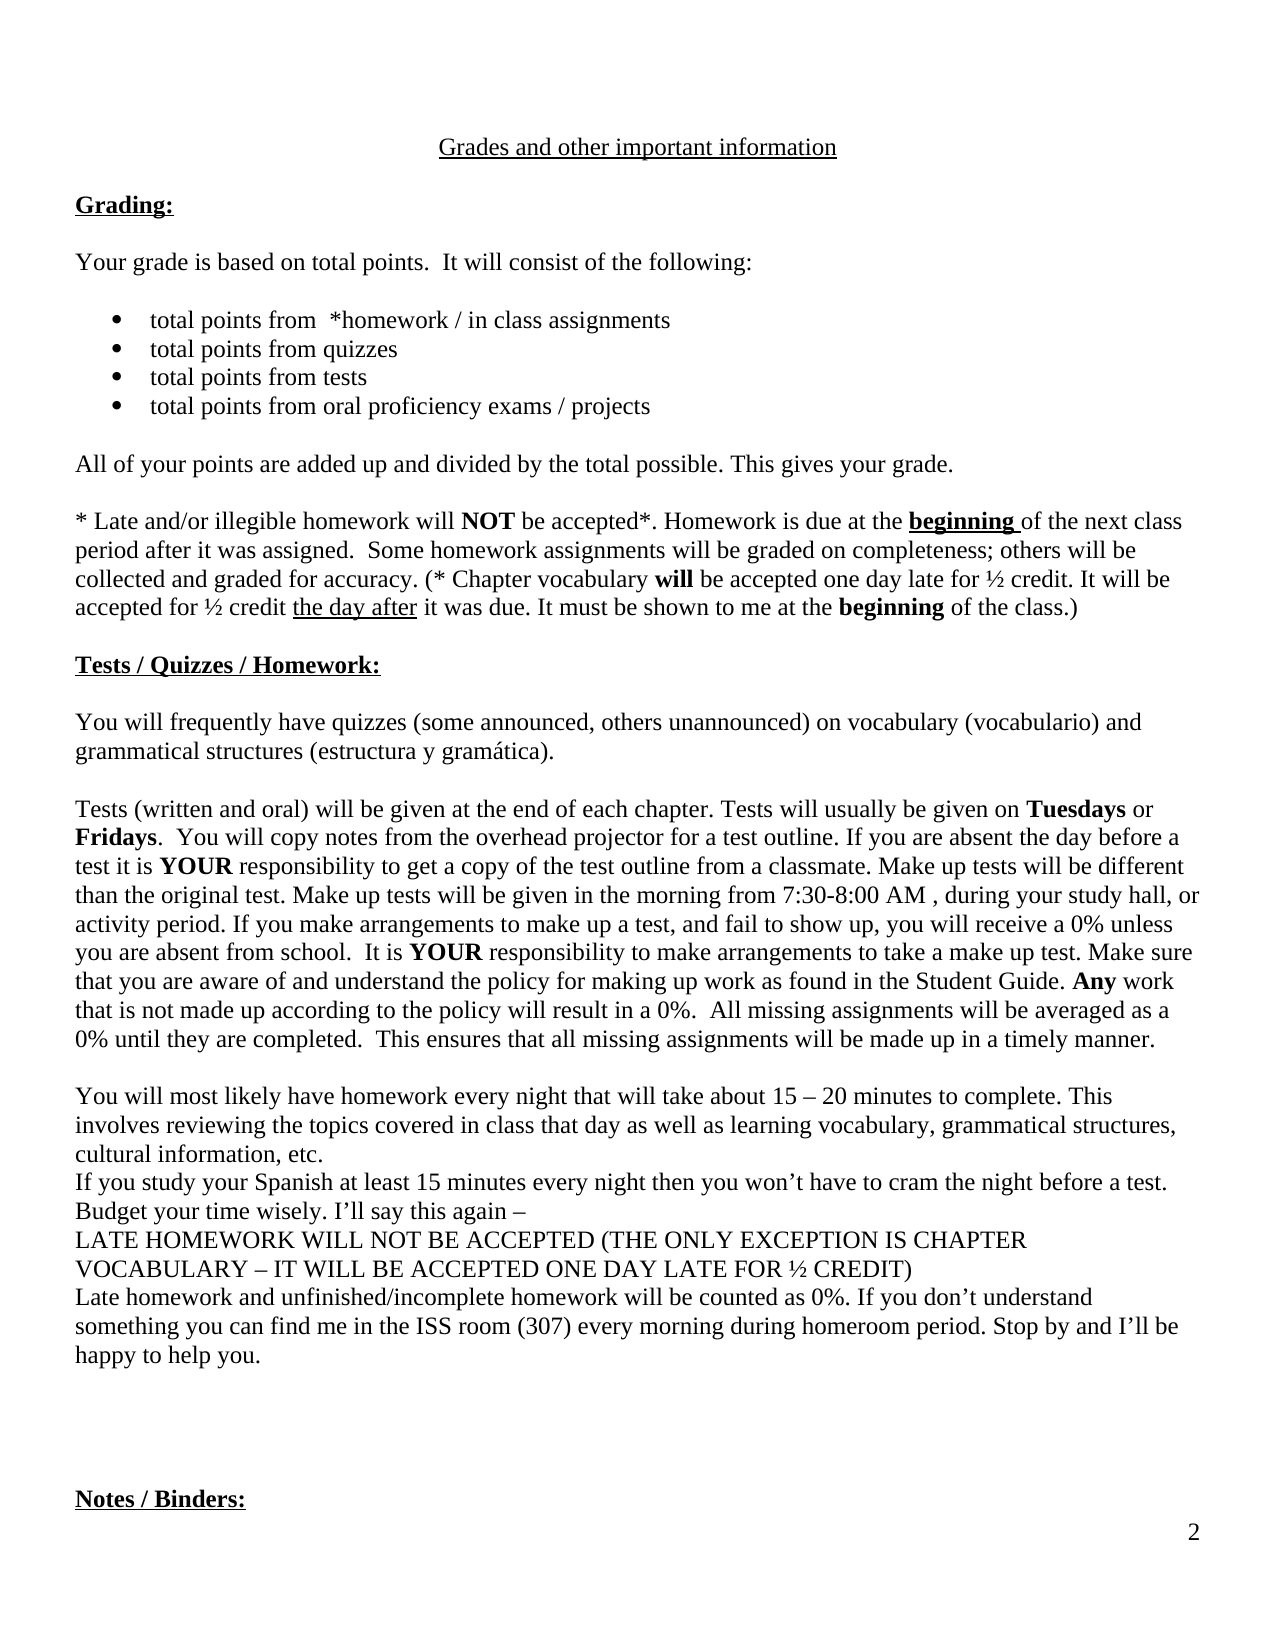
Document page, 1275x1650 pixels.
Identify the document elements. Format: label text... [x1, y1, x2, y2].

text You will most likely have homework every night that will take about 15 – 20 minutes to complete. This involves reviewing the topics covered in class that day as well as learning vocabulary, grammatical structures, cultural information, etc. [75, 1081, 1200, 1167]
list total points from quizzes [112, 334, 1200, 362]
text Grading: [75, 190, 1200, 219]
list total points from tests [112, 362, 1200, 391]
text Your grade is based on total points. It will consist of the following: [75, 247, 1200, 276]
text Tests / Quizzes / Homework: [75, 650, 1200, 679]
text Late homework and unfinished/incomplete homework will be counted as 0%. If you don’t understand something you can find me in the ISS room (307) every morning during homeroom period. Stop by and I’ll be happy to help you. [75, 1282, 1200, 1369]
text Grades and other important information [75, 132, 1200, 161]
text * Late and/or illegible homework will NOT be accepted*. Homework is due at the beginning of the next class period after it was assigned. Some homework assignments will be graded on completeness; others will be collected and graded for accuracy. (* Chapter vocabulary will be accepted one day late for ½ credit. It will be accepted for ½ credit the day after it was due. It must be shown to me at the beginning of the class.) [75, 506, 1200, 621]
list total points from *homework / in class assignments [112, 305, 1200, 334]
text LATE HOMEWORK WILL NOT BE ACCEPTED (THE ONLY EXCEPTION IS CHAPTER VOCABULARY – IT WILL BE ACCEPTED ONE DAY LATE FOR ½ CREDIT) [75, 1225, 1200, 1282]
text Notes / Binders: [75, 1484, 1200, 1512]
list total points from oral proficiency exams / projects [112, 391, 1200, 420]
text You will frequently have quizzes (some announced, others unannounced) on vocabulary (vocabulario) and grammatical structures (estructura y gramática). [75, 707, 1200, 765]
text Tests (written and oral) will be given at the end of each chapter. Tests will usually be given on Tuesdays or Fridays. You will copy notes from the overhead projector for a test outline. If you are absent the day before a test it is YOUR responsibility to get a copy of the test outline from a classmate. Make up tests will be different than the original test. Make up tests will be given in the morning from 7:30-8:00 AM , during your study hall, or activity period. If you make arrangements to make up a test, and fail to show up, you will receive a 0% unless you are absent from school. It is YOUR responsibility to make arrangements to take a make up test. Make sure that you are aware of and understand the policy for making up work as found in the Student Guide. Any work that is not made up according to the policy will result in a 0%. All missing assignments will be averaged as a 0% until they are completed. This ensures that all missing assignments will be made up in a timely manner. [75, 794, 1200, 1052]
text If you study your Spanish at least 15 minutes every night then you won’t have to cram the night before a test. Budget your time wisely. I’ll say this again – [75, 1167, 1200, 1225]
text All of your points are added up and divided by the total possible. This gives your grade. [75, 449, 1200, 477]
